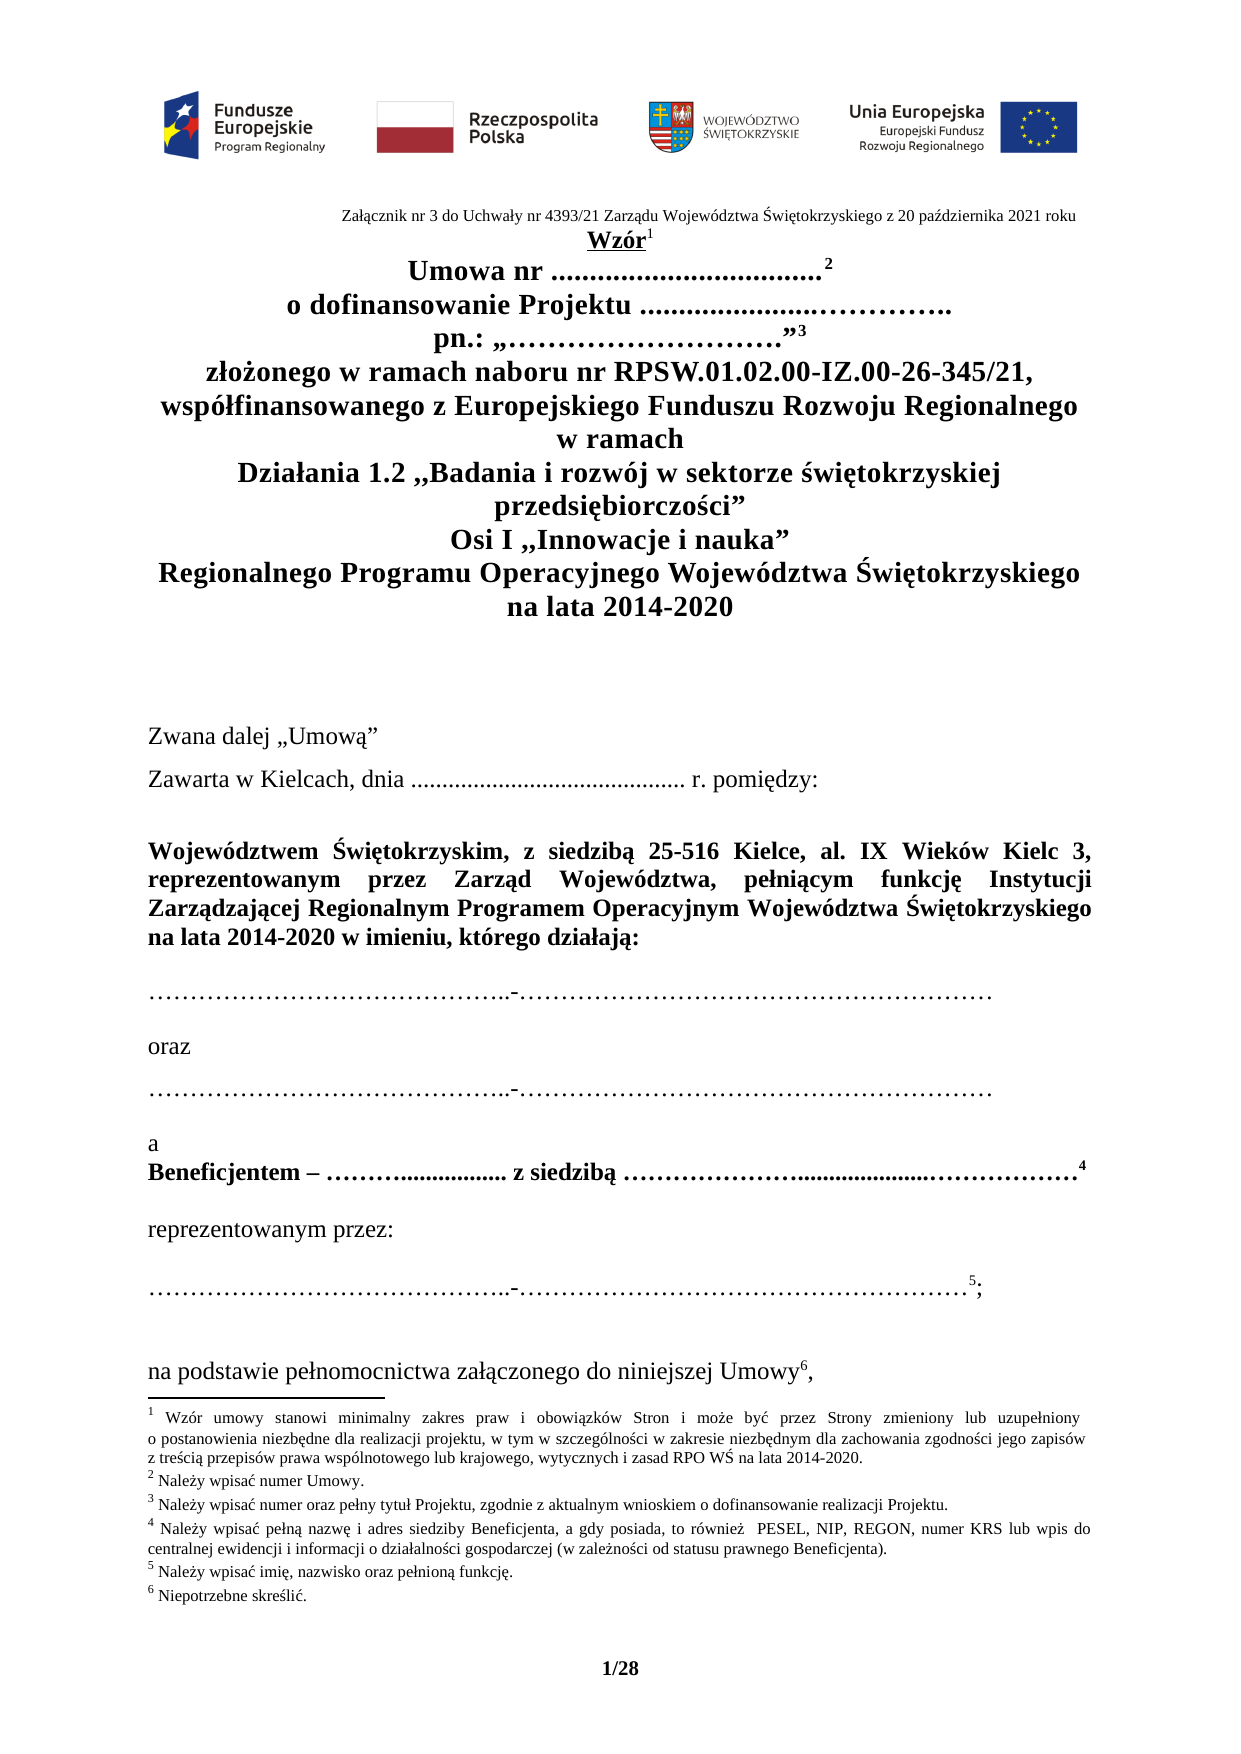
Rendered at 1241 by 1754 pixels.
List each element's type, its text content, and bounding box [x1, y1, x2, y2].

picture [147, 73, 1093, 177]
text ……………………………………..-………………………………………………; [148, 1272, 1093, 1301]
title Osi I ,,Innowacje i nauka” [148, 522, 1093, 555]
text Zawarta w Kielcach, dnia ............................................ r. pomiędzy: [148, 764, 1093, 793]
title Umowa nr ................................... [148, 253, 1093, 287]
text Zwana dalej „Umową” [148, 721, 1093, 749]
text na podstawie pełnomocnictwa załączonego do niniejszej Umowy, [148, 1356, 1093, 1385]
text Wzór [148, 225, 1093, 253]
text ……………………………………..-………………………………………………… [148, 976, 1093, 1004]
text ……………………………………..-………………………………………………… [148, 1073, 1093, 1101]
text oraz [148, 1031, 1093, 1060]
text Beneficjentem – ………................. z siedzibą ………………….....................……………… [148, 1157, 1093, 1186]
text Województwem Świętokrzyskim, z siedzibą 25-516 Kielce, al. IX Wieków Kielc 3, reprezentowanym przez Zarząd Województwa, pełniącym funkcję Instytucji Zarządzającej Regionalnym Programem Operacyjnym Województwa Świętokrzyskiego na lata 2014-2020 w imieniu, którego działają: [148, 836, 1093, 951]
title Regionalnego Programu Operacyjnego Województwa Świętokrzyskiego na lata 2014-2020 [148, 555, 1093, 622]
title złożonego w ramach naboru nr RPSW.01.02.00-IZ.00-26-345/21, [148, 354, 1093, 388]
title o dofinansowanie Projektu .......................………….. [148, 287, 1093, 321]
title Działania 1.2 ,,Badania i rozwój w sektorze świętokrzyskiej przedsiębiorczości” [148, 455, 1093, 522]
title pn.: „……………………….” [148, 321, 1093, 354]
title współfinansowanego z Europejskiego Funduszu Rozwoju Regionalnego w ramach [148, 388, 1093, 455]
text reprezentowanym przez: [148, 1214, 1093, 1243]
text a [148, 1128, 1093, 1157]
